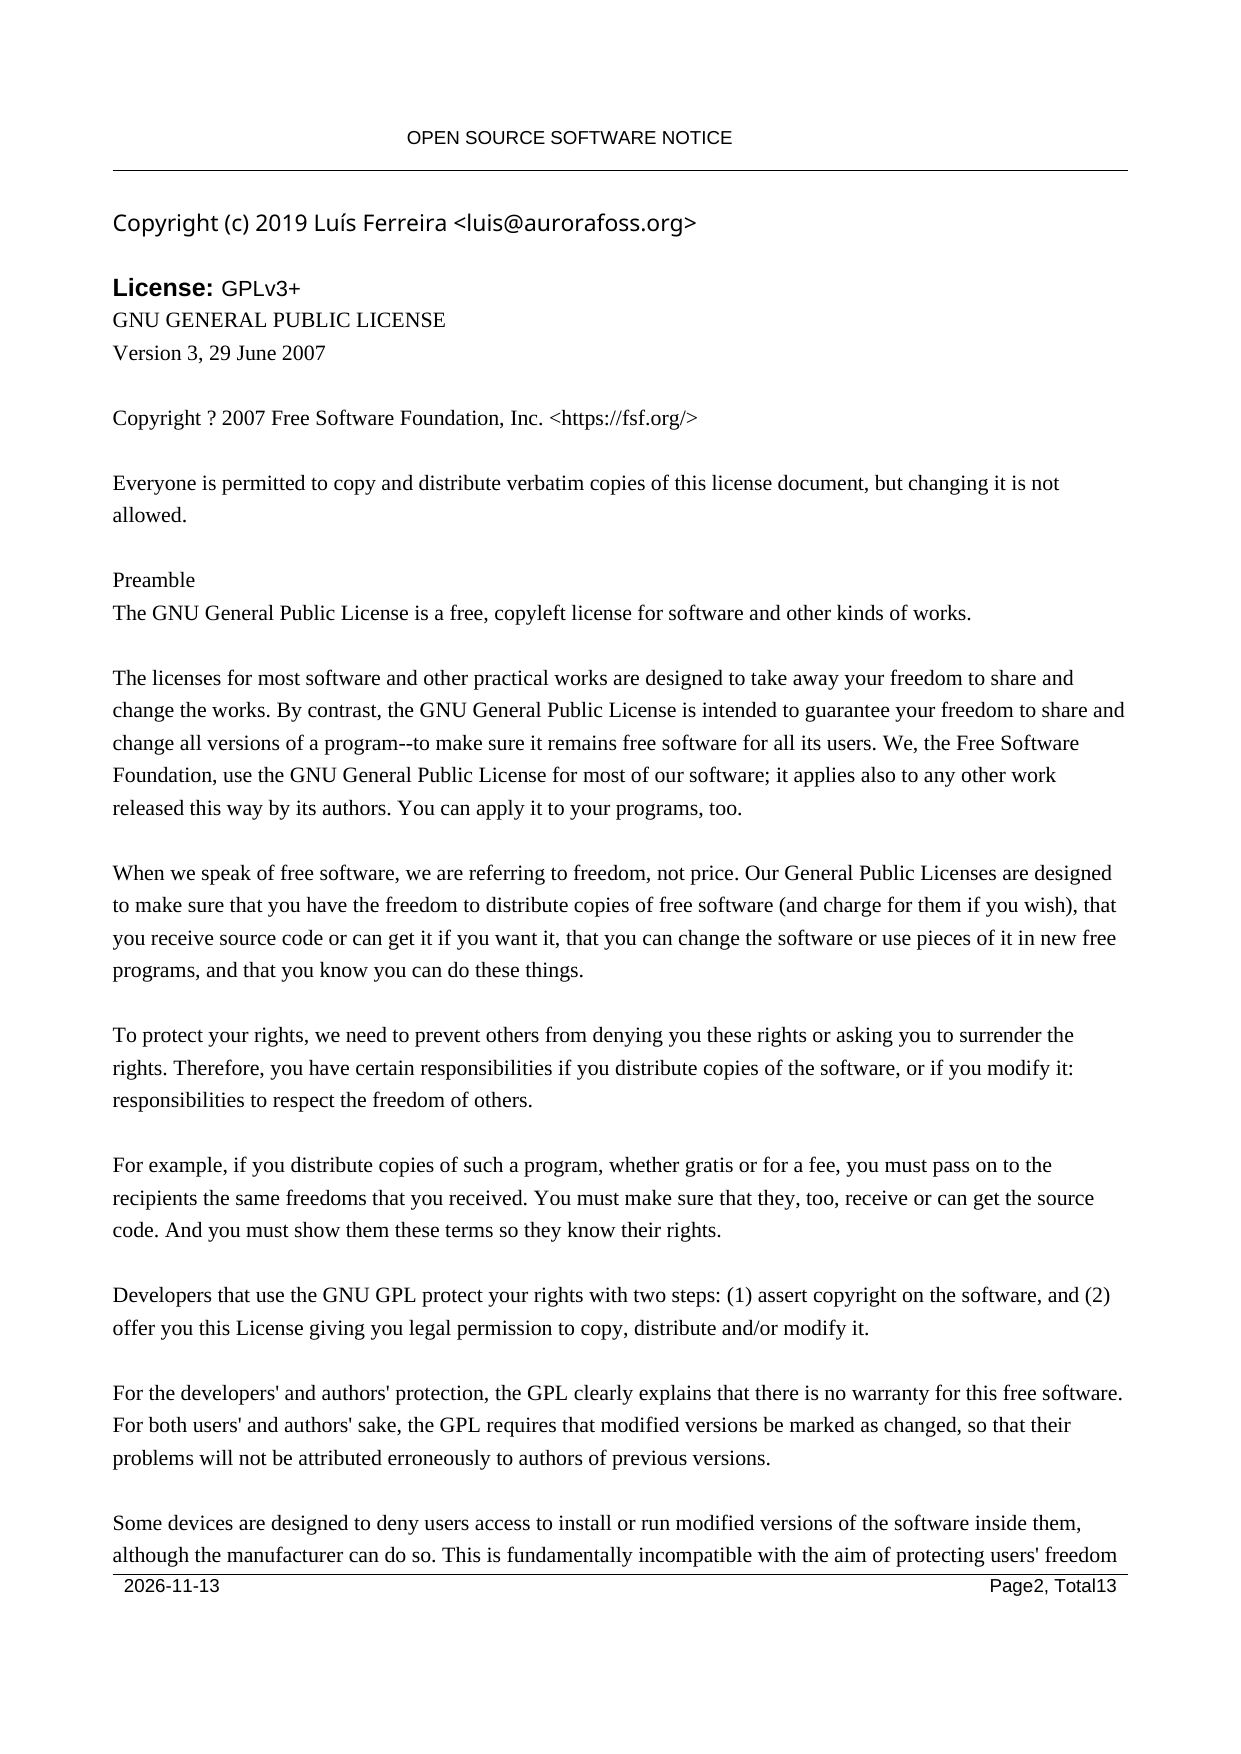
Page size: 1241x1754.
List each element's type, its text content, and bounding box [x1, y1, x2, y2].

text License: GPLv3+ [112, 271, 1128, 304]
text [112, 206, 1128, 271]
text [112, 304, 1128, 1571]
